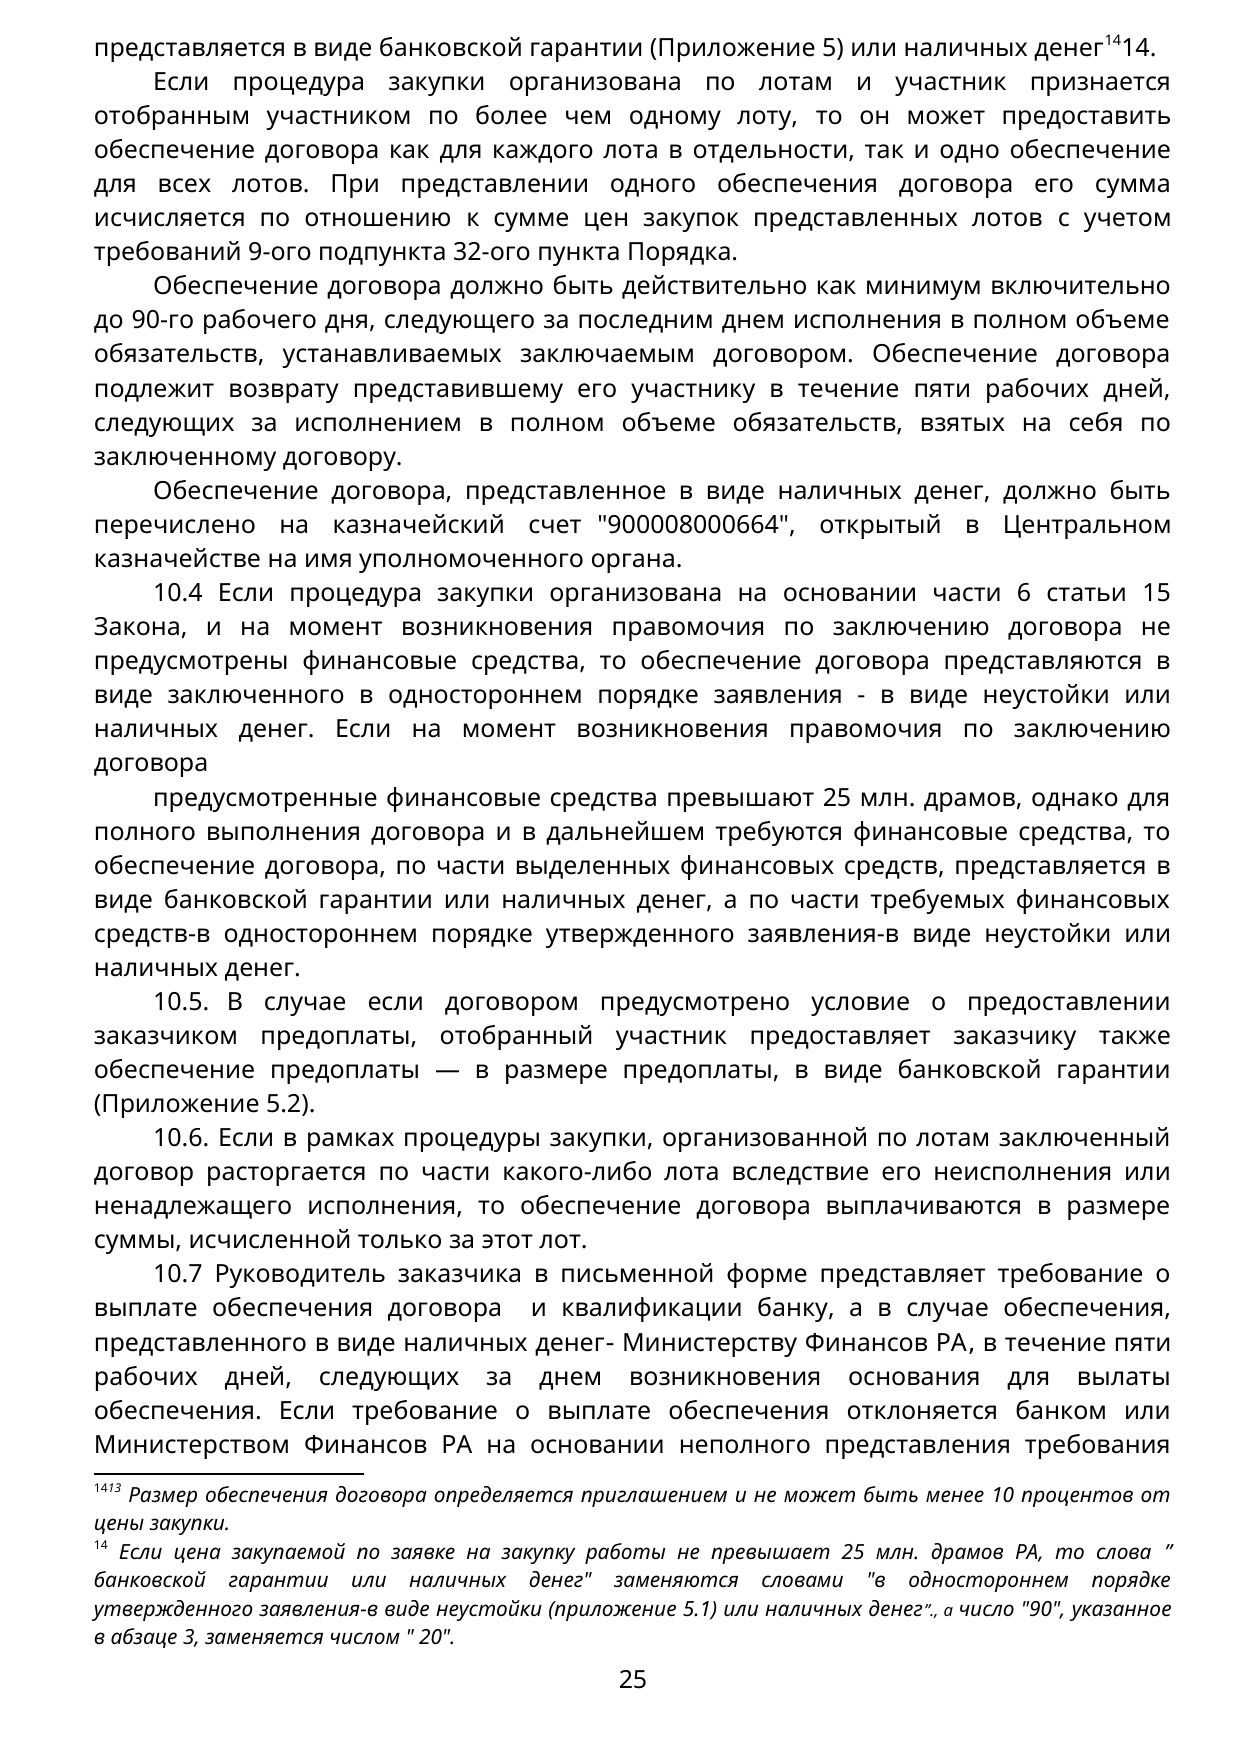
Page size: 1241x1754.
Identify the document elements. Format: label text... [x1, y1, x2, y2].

text предусмотренные финансовые средства превышают 25 млн. драмов, однако для полного выполнения договора и в дальнейшем требуются финансовые средства, то обеспечение договора, по части выделенных финансовых средств, представляется в виде банковской гарантии или наличных денег, а по части требуемых финансовых средств-в одностороннем порядке утвержденного заявления-в виде неустойки или наличных денег. [94, 779, 1172, 983]
text Обеспечение договора должно быть действительно как минимум включительно до 90-го рабочего дня, следующего за последним днем исполнения в полном объеме обязательств, устанавливаемых заключаемым договором. Обеспечение договора подлежит возврату представившему его участнику в течение пяти рабочих дней, следующих за исполнением в полном объеме обязательств, взятых на себя по заключенному договору. [94, 268, 1172, 472]
text 10.4 Если процедура закупки организована на основании части 6 статьи 15 Закона, и на момент возникновения правомочия по заключению договора не предусмотрены финансовые средства, то обеспечение договора представляются в виде заключенного в одностороннем порядке заявления - в виде неустойки или наличных денег. Если на момент возникновения правомочия по заключению договора [94, 575, 1172, 779]
text Обеспечение договора, представленное в виде наличных денег, должно быть перечислено на казначейский счет "900008000664", открытый в Центральном казначействе на имя уполномоченного органа. [94, 472, 1172, 575]
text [94, 29, 1172, 64]
text 10.5. В случае если договором предусмотрено условие о предоставлении заказчиком предоплаты, отобранный участник предоставляет заказчику также обеспечение предоплаты — в размере предоплаты, в виде банковской гарантии (Приложение 5.2). [94, 983, 1172, 1120]
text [94, 1256, 1172, 1460]
text 10.6. Если в рамках процедуры закупки, организованной по лотам заключенный договор расторгается по части какого-либо лота вследствие его неисполнения или ненадлежащего исполнения, то обеспечение договора выплачиваются в размере суммы, исчисленной только за этот лот. [94, 1120, 1172, 1256]
text Если процедура закупки организована по лотам и участник признается отобранным участником по более чем одному лоту, то он может предоставить обеспечение договора как для каждого лота в отдельности, так и одно обеспечение для всех лотов. При представлении одного обеспечения договора его сумма исчисляется по отношению к сумме цен закупок представленных лотов с учетом требований 9-ого подпункта 32-ого пункта Порядка. [94, 64, 1172, 268]
